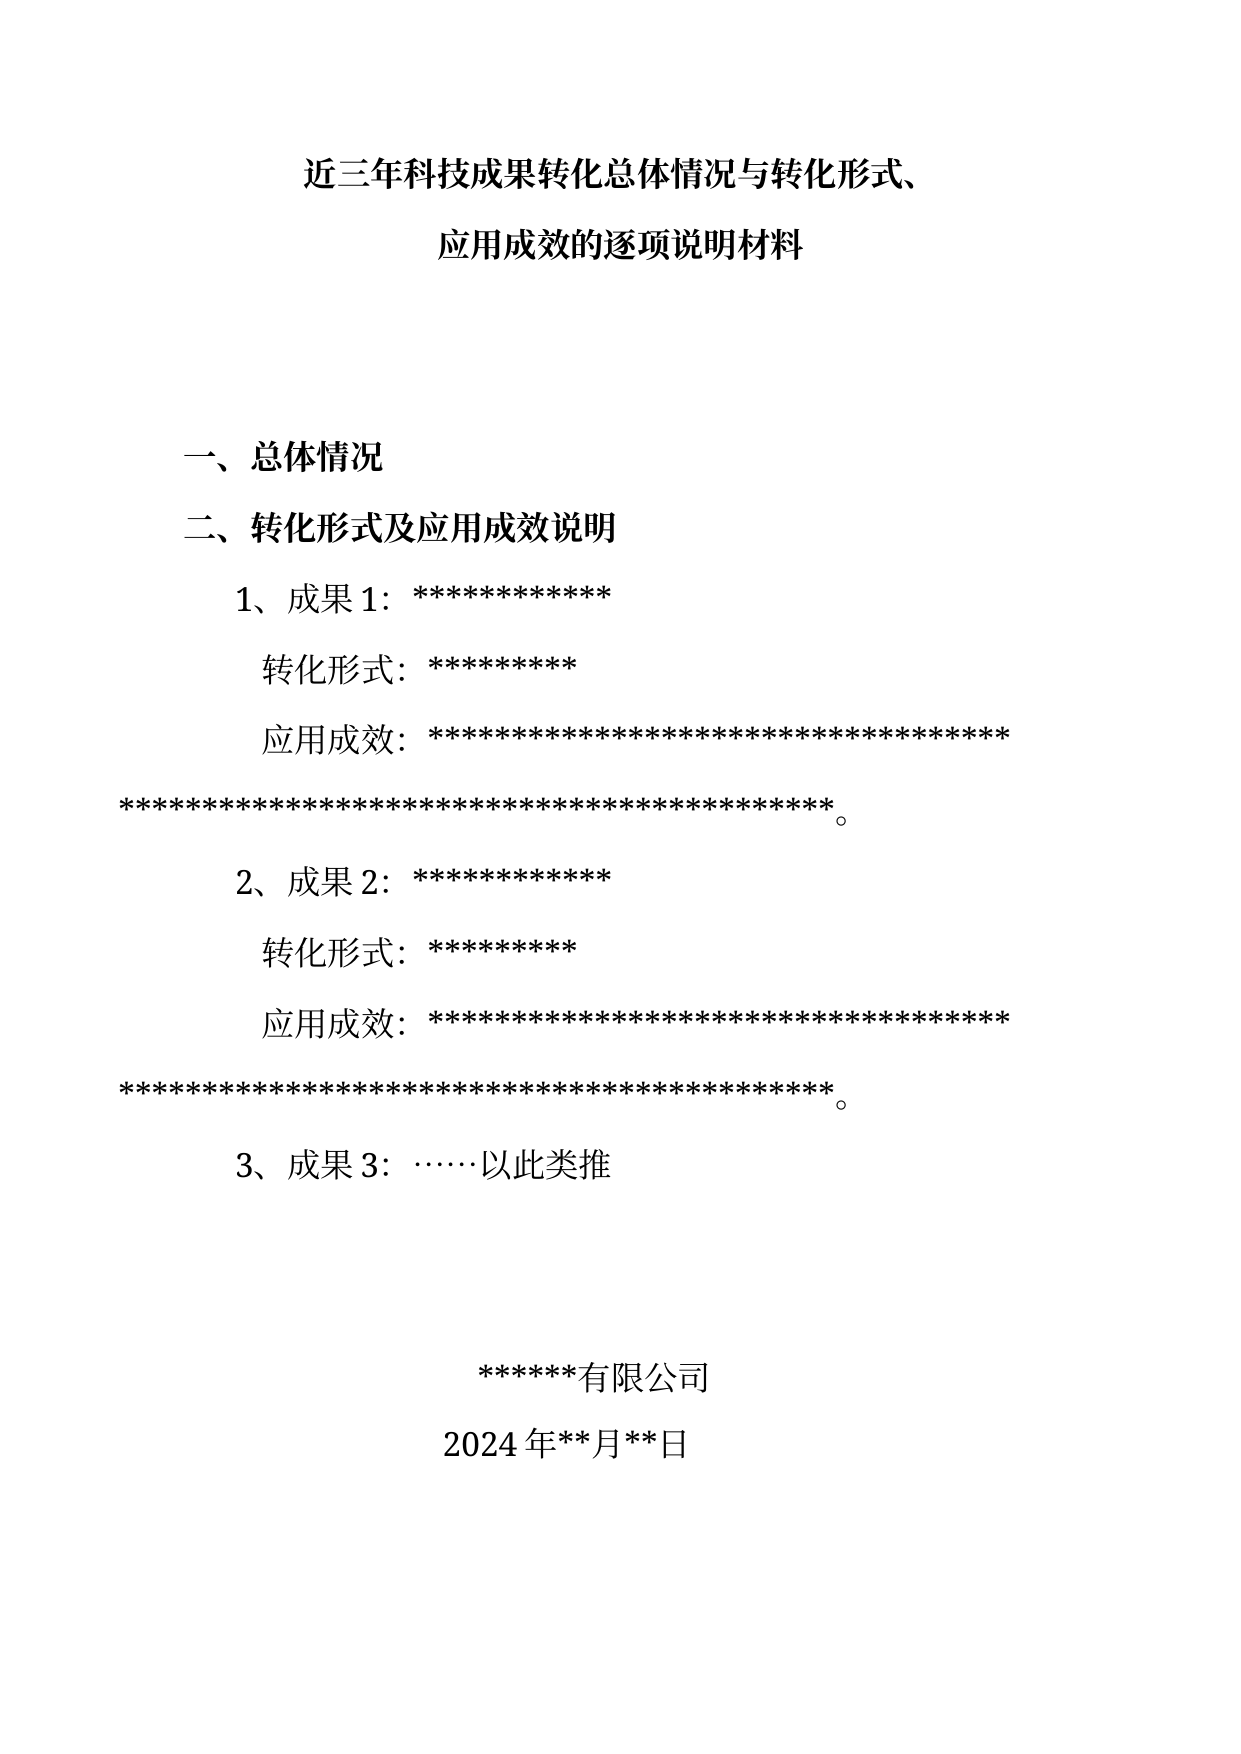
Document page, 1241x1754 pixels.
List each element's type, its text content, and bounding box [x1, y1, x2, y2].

list 成果1：************ [235, 554, 1122, 625]
list 应用成效：*********************************** [235, 979, 1122, 1050]
list 转化形式：********* [235, 625, 1122, 696]
list 总体情况 [118, 413, 1122, 484]
list ******有限公司 [235, 1334, 1122, 1404]
list *******************************************。 [118, 767, 1122, 838]
text 2024年**月**日 [118, 1404, 1122, 1466]
list 应用成效：*********************************** [235, 696, 1122, 767]
list 转化形式及应用成效说明 [118, 484, 1122, 554]
list 近三年科技成果转化总体情况与转化形式、 [118, 129, 1122, 200]
list *******************************************。 [118, 1050, 1122, 1121]
list 应用成效的逐项说明材料 [118, 200, 1122, 271]
list 成果2：************ [235, 838, 1122, 909]
list 成果3：……以此类推 [235, 1121, 1122, 1192]
list 转化形式：********* [235, 909, 1122, 979]
